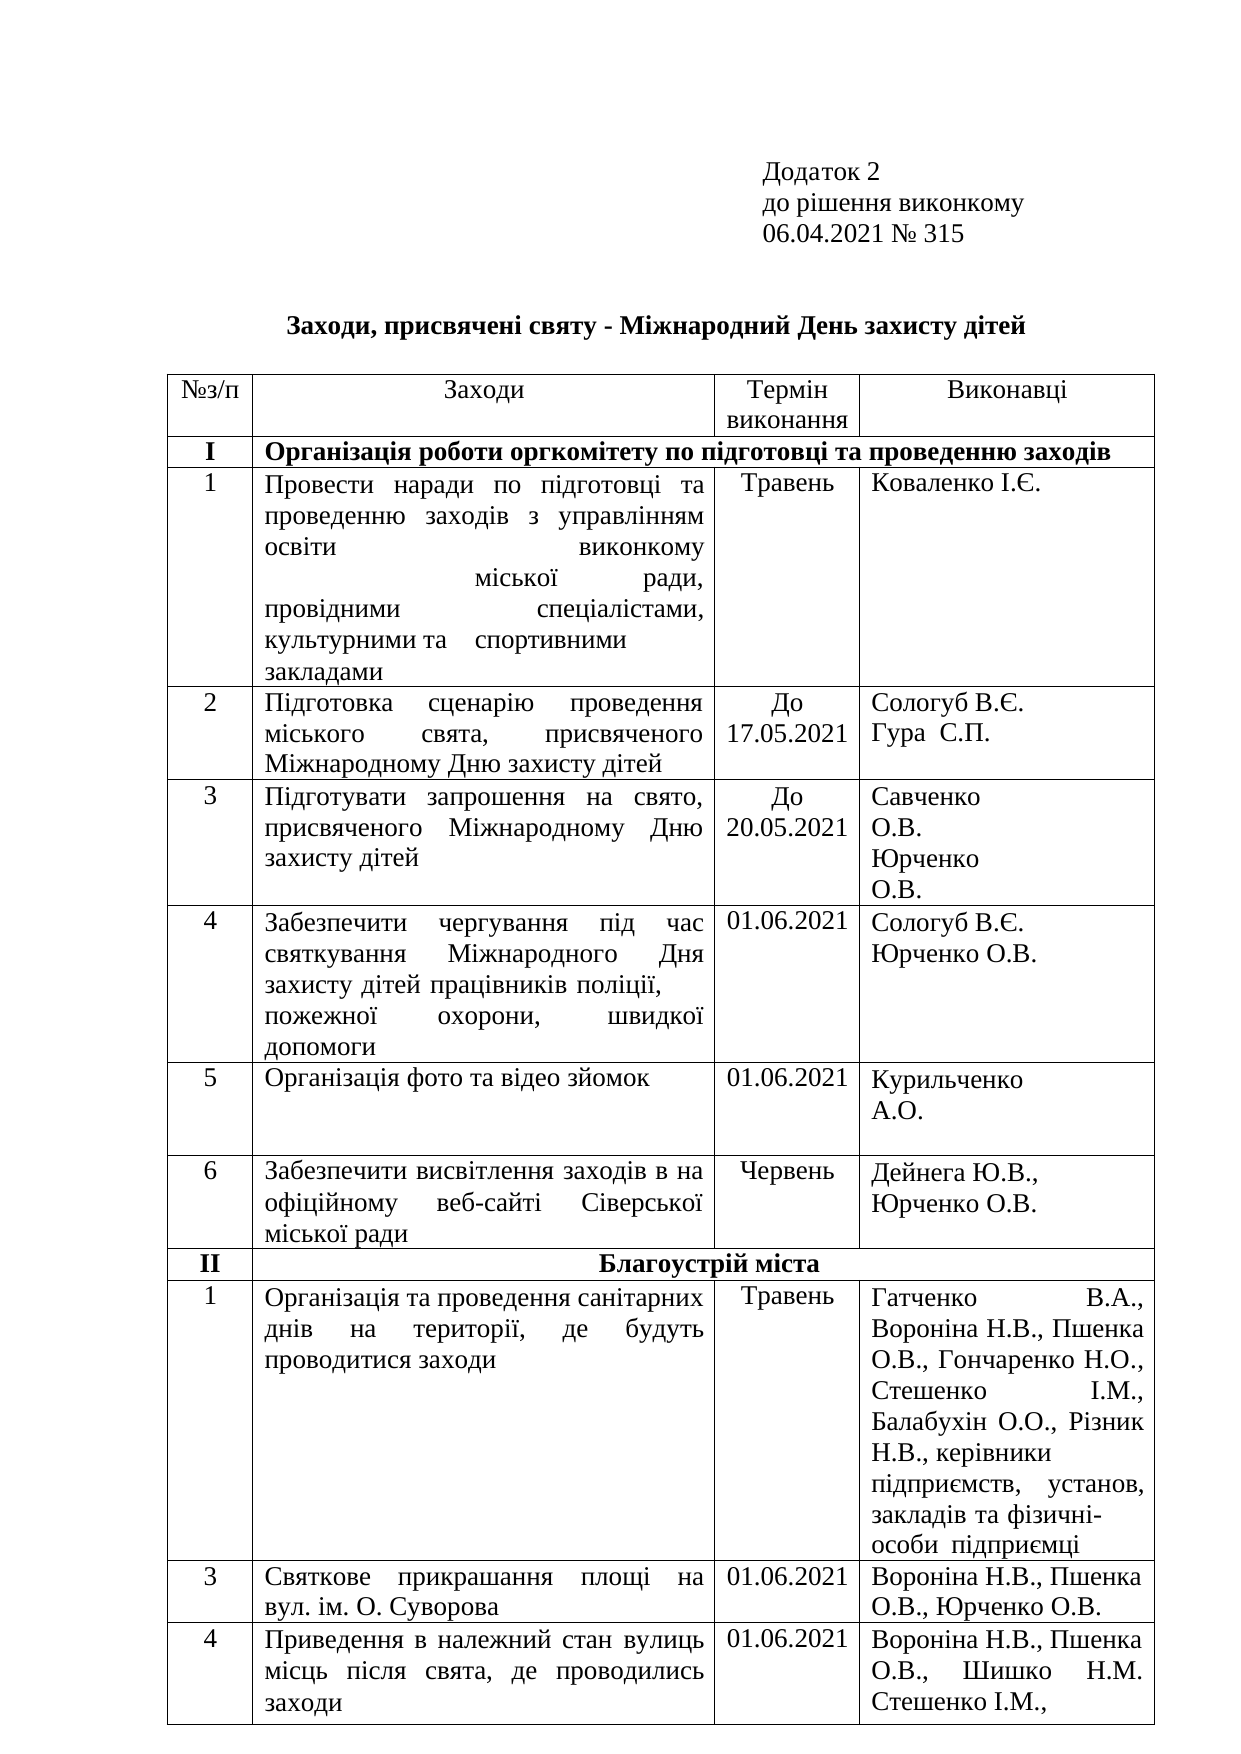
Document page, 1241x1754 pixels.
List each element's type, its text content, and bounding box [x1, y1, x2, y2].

table_cell Коваленко І.Є. [860, 468, 1154, 686]
table_cell Курильченко А.О. [860, 1063, 1076, 1155]
table_cell Травень [715, 468, 859, 686]
table_cell Вороніна Н.В., Пшенка О.В., Юрченко О.В. [860, 1561, 1154, 1622]
table_cell 3 [168, 1561, 252, 1622]
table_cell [253, 1623, 714, 1724]
text до рішення виконкому [154, 187, 1158, 218]
table_cell на [663, 1561, 714, 1622]
table_cell Забезпечити висвітлення заходів в на офіційному веб-сайті Сіверської міської ради [253, 1156, 714, 1248]
table_cell До 17.05.2021 [715, 687, 859, 779]
table_cell Підготувати запрошення на свято, присвяченого Міжнародному Дню захисту дітей [253, 780, 714, 905]
table_cell 01.06.2021 [715, 1063, 859, 1155]
table_cell Організація фото та відео зйомок [253, 1063, 714, 1155]
table_cell Святкове прикрашання вул. ім. О. Суворова [253, 1561, 566, 1622]
table_cell Гатченко В.А., Вороніна Н.В., Пшенка О.В., Гончаренко Н.О., Стешенко І.М., Балабухін О.О., Різник Н.В., керівники підприємств, установ, закладів та фізичні- особи підприємці [860, 1281, 1154, 1560]
table_cell Провести наради по підготовці та проведенню заходів з управлінням освіти виконкому міської ради, провідними спеціалістами, культурними та спортивними закладами [253, 468, 714, 686]
table_cell 3 [168, 780, 252, 905]
table_cell 4 [168, 906, 252, 1062]
table_cell площі [566, 1561, 663, 1622]
table_cell I [168, 437, 252, 467]
table_cell II [168, 1249, 252, 1280]
table_cell Савченко О.В. Юрченко О.В. [860, 780, 1076, 905]
table_cell [1076, 1063, 1154, 1155]
table_cell 01.06.2021 [715, 906, 859, 1062]
table_cell Дейнега Ю.В., Юрченко О.В. [860, 1156, 1154, 1248]
table_header Заходи [253, 375, 714, 436]
table_cell Благоустрій міста [253, 1249, 1154, 1280]
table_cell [860, 1623, 1154, 1724]
table_cell Забезпечити чергування під час святкування Міжнародного Дня захисту дітей працівників поліції, пожежної охорони, швидкої допомоги [253, 906, 714, 1062]
table_cell Організація та проведення санітарних днів на території, де будуть проводитися заходи [253, 1281, 714, 1560]
table_header Термін виконання [715, 375, 859, 436]
table_cell 5 [168, 1063, 252, 1155]
table_cell 4 [168, 1623, 252, 1724]
table_cell До 20.05.2021 [715, 780, 859, 905]
text Заходи, присвячені святу - Міжнародний День захисту дітей [154, 310, 1158, 341]
table_cell 1 [168, 468, 252, 686]
table_cell Організація роботи оргкомітету по підготовці та проведенню заходів [253, 437, 1154, 467]
table_cell Підготовка сценарію проведення міського свята, присвяченого Міжнародному Дню захисту дітей [253, 687, 714, 779]
table_cell 01.06.2021 [715, 1561, 859, 1622]
table_cell Сологуб В.Є. Юрченко О.В. [860, 906, 1154, 1062]
table_cell 2 [168, 687, 252, 779]
table_header №з/п [168, 375, 252, 436]
text Додаток 2 [154, 156, 1158, 187]
table_header Виконавці [860, 375, 1154, 436]
table_cell 1 [168, 1281, 252, 1560]
table_cell 01.06.2021 [715, 1623, 859, 1724]
text 06.04.2021 № 315 [154, 218, 1158, 248]
table_cell Сологуб В.Є. Гура С.П. [860, 687, 1154, 779]
table_cell [1076, 780, 1154, 905]
table_cell 6 [168, 1156, 252, 1248]
table_cell Червень [715, 1156, 859, 1248]
table_cell Травень [715, 1281, 859, 1560]
